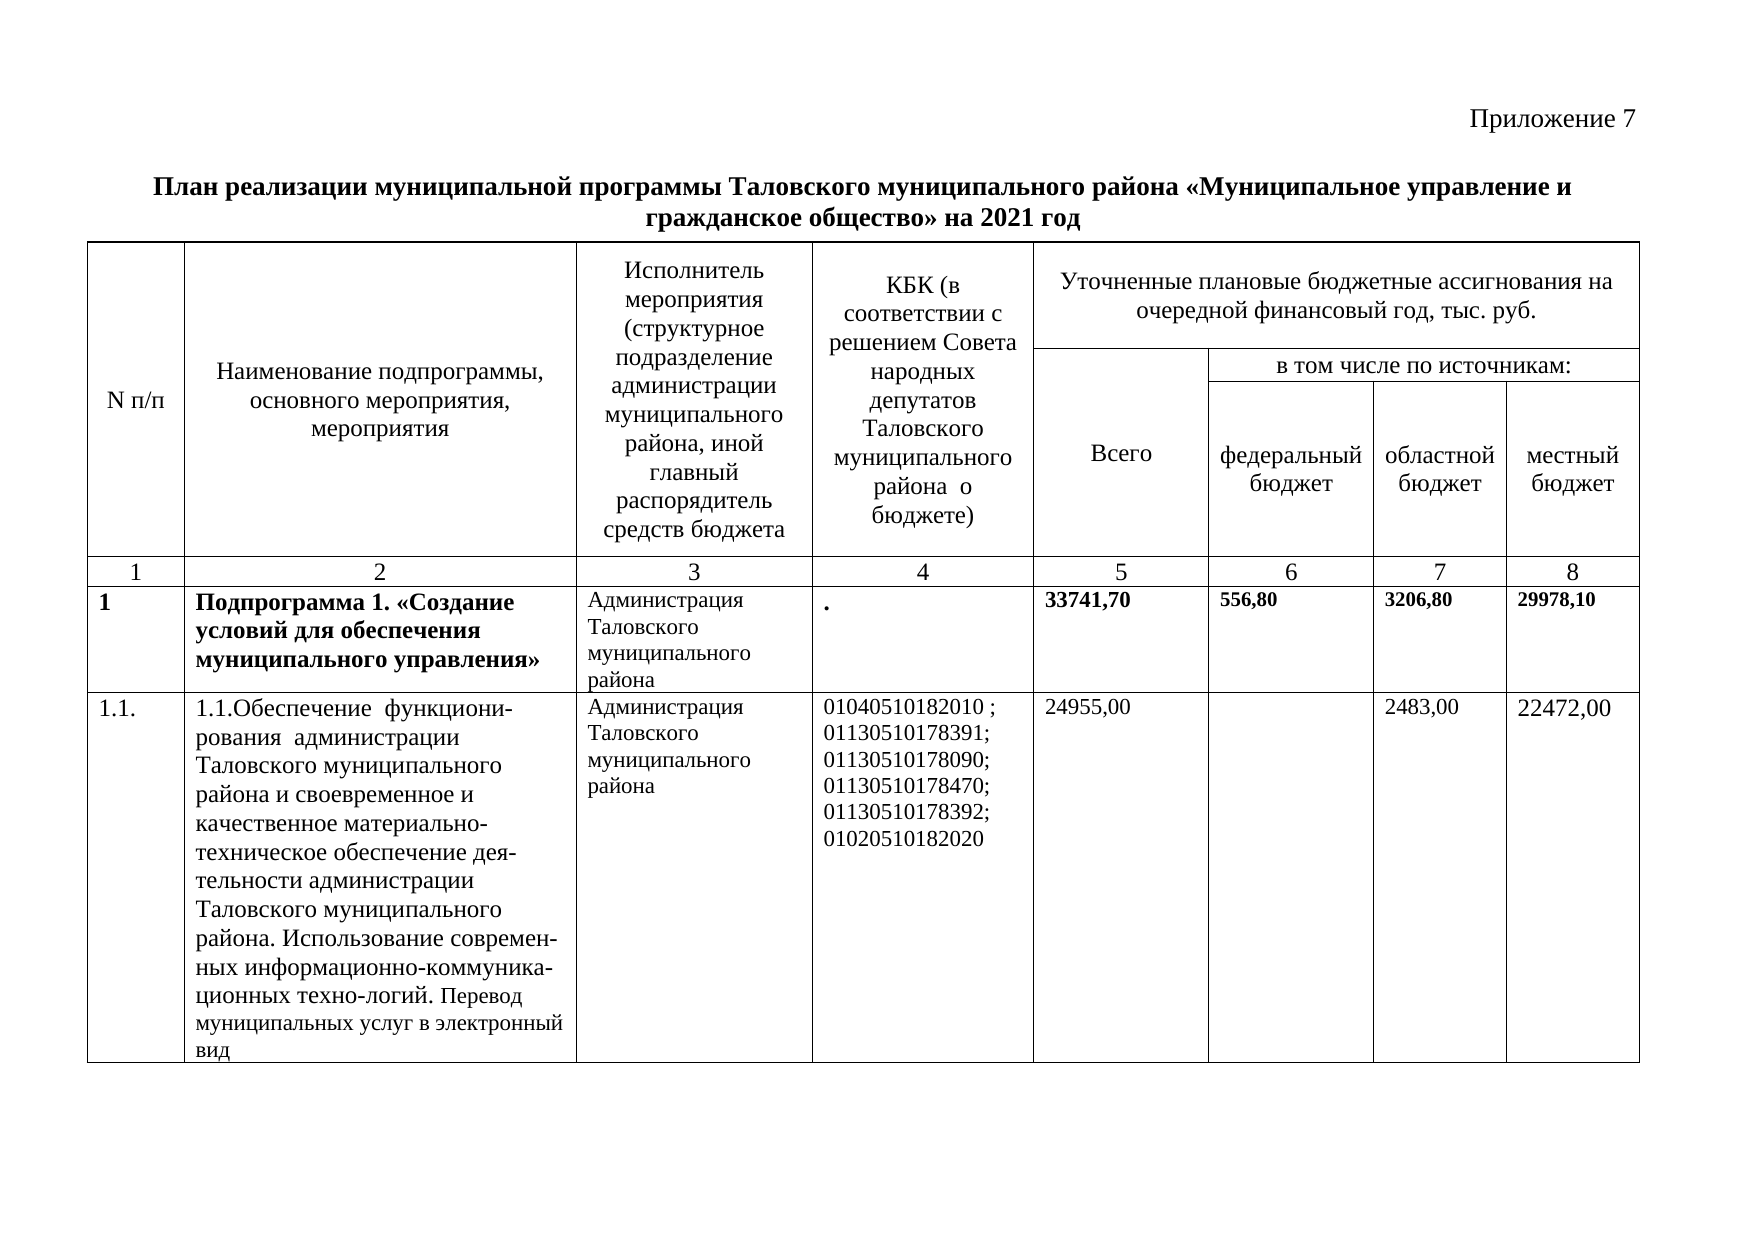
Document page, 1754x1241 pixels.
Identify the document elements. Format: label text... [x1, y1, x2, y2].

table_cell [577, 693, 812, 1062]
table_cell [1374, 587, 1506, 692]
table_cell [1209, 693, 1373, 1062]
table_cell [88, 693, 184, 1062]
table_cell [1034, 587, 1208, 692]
text Приложение 7 [89, 102, 1636, 133]
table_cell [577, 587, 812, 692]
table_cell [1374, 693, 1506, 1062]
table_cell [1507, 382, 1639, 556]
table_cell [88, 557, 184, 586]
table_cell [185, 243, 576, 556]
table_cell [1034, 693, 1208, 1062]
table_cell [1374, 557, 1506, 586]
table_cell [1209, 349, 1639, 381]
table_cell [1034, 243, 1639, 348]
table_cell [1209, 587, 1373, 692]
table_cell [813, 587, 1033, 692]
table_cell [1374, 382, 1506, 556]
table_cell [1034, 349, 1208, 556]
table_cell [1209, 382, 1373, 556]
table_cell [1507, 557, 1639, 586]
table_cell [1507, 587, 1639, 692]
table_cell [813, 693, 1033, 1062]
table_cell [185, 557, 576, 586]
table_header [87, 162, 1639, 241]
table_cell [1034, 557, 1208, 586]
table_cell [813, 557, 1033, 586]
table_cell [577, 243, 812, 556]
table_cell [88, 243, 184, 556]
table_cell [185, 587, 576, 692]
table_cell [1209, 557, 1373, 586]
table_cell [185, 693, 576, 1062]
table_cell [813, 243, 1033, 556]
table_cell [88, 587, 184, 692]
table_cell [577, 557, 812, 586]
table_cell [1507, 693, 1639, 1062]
